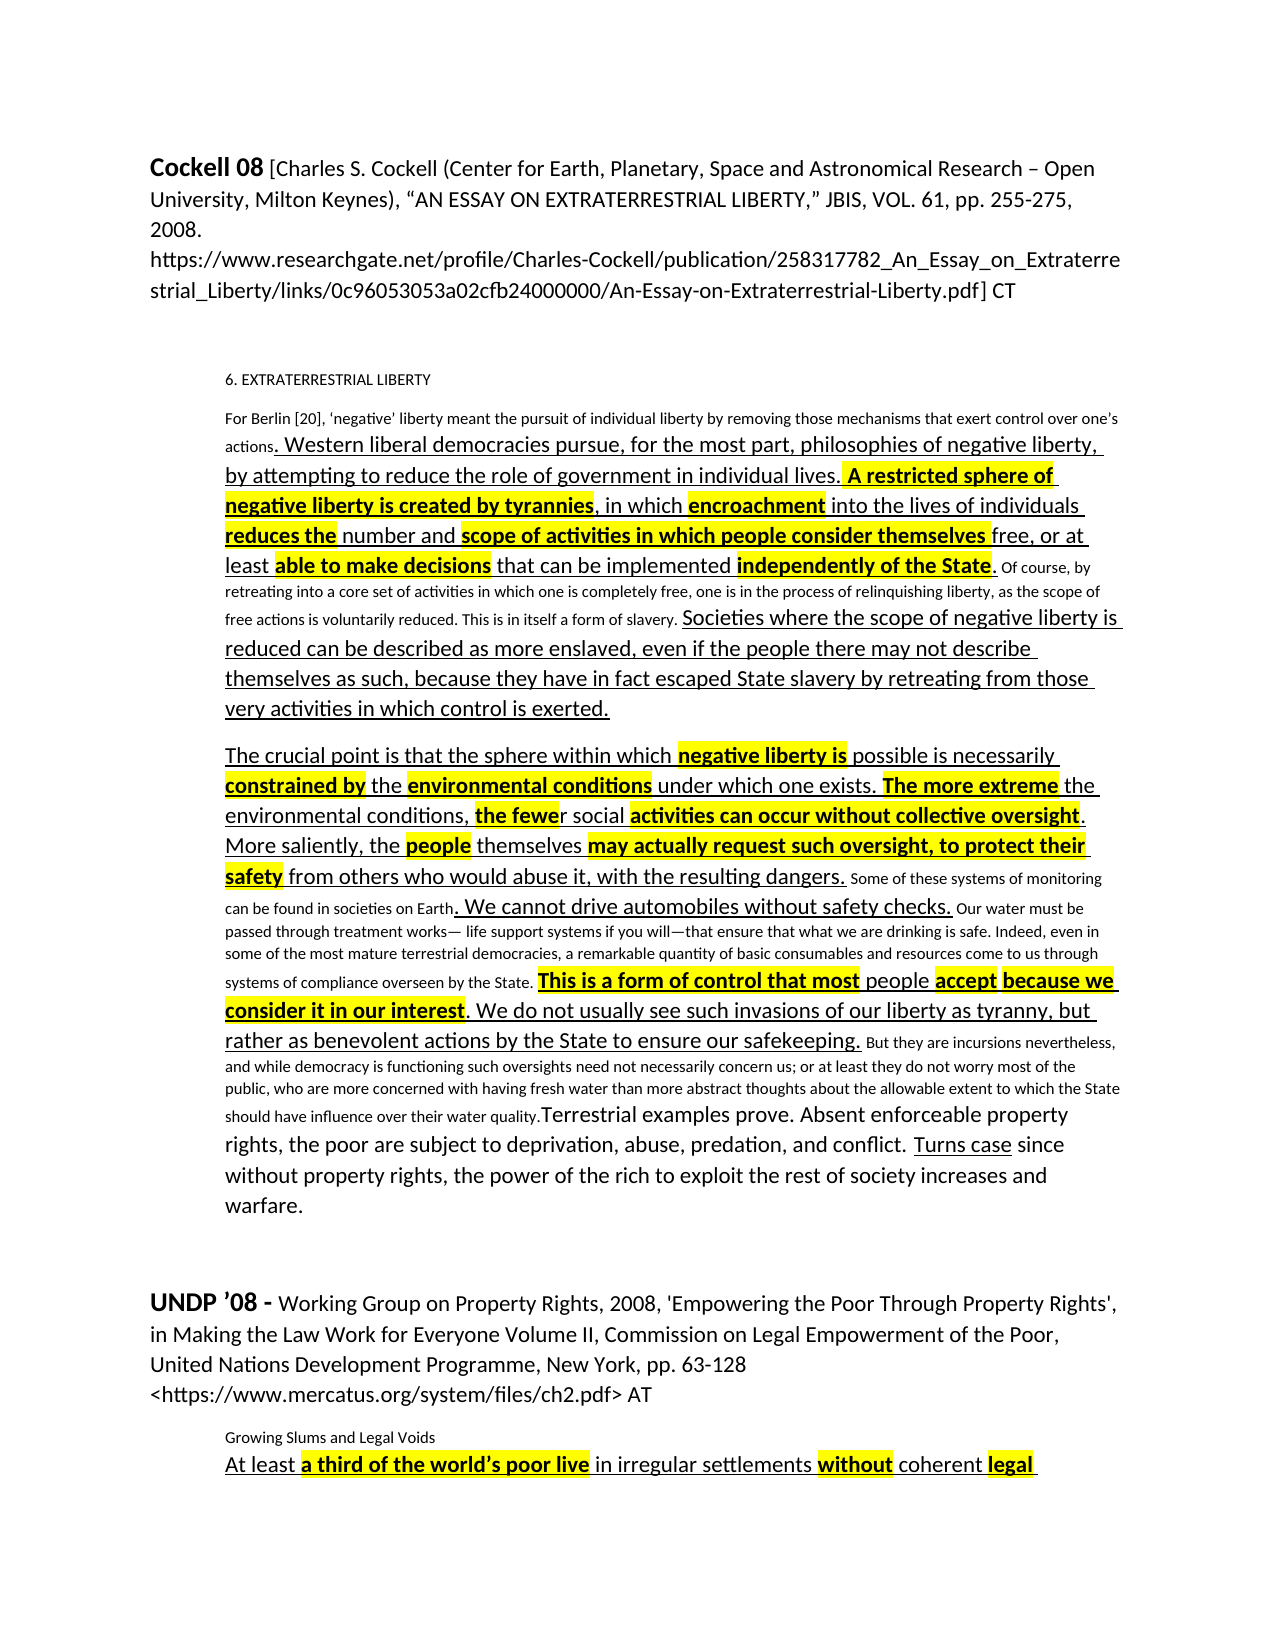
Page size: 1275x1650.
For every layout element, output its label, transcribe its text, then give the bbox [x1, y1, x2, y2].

text 6. EXTRATERRESTRIAL LIBERTY [225, 369, 1125, 390]
text The crucial point is that the sphere within which negative liberty is possible is necessarily constrained by the environmental conditions under which one exists. The more extreme the environmental conditions, the fewer social activities can occur without collective oversight. More saliently, the people themselves may actually request such oversight, to protect their safety from others who would abuse it, with the resulting dangers. Some of these systems of monitoring can be found in societies on Earth. We cannot drive automobiles without safety checks. Our water must be passed through treatment works— life support systems if you will—that ensure that what we are drinking is safe. Indeed, even in some of the most mature terrestrial democracies, a remarkable quantity of basic consumables and resources come to us through systems of compliance overseen by the State. This is a form of control that most people accept because we consider it in our interest. We do not usually see such invasions of our liberty as tyranny, but rather as benevolent actions by the State to ensure our safekeeping. But they are incursions nevertheless, and while democracy is functioning such oversights need not necessarily concern us; or at least they do not worry most of the public, who are more concerned with having fresh water than more abstract thoughts about the allowable extent to which the State should have influence over their water quality.Terrestrial examples prove. Absent enforceable property rights, the poor are subject to deprivation, abuse, predation, and conflict. Turns case since without property rights, the power of the rich to exploit the rest of society increases and warfare. [225, 741, 1125, 1219]
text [225, 1427, 1125, 1478]
text UNDP ’08 - Working Group on Property Rights, 2008, 'Empowering the Poor Through Property Rights', in Making the Law Work for Everyone Volume II, Commission on Legal Empowerment of the Poor, United Nations Development Programme, New York, pp. 63-128 <https://www.mercatus.org/system/files/ch2.pdf> AT [150, 1285, 1125, 1408]
text Cockell 08 [Charles S. Cockell (Center for Earth, Planetary, Space and Astronomical Research – Open University, Milton Keynes), “AN ESSAY ON EXTRATERRESTRIAL LIBERTY,” JBIS, VOL. 61, pp. 255-275, 2008. https://www.researchgate.net/profile/Charles-Cockell/publication/258317782_An_Essay_on_Extraterrestrial_Liberty/links/0c96053053a02cfb24000000/An-Essay-on-Extraterrestrial-Liberty.pdf] CT [150, 150, 1125, 304]
text For Berlin [20], ‘negative’ liberty meant the pursuit of individual liberty by removing those mechanisms that exert control over one’s actions. Western liberal democracies pursue, for the most part, philosophies of negative liberty, by attempting to reduce the role of government in individual lives. A restricted sphere of negative liberty is created by tyrannies, in which encroachment into the lives of individuals reduces the number and scope of activities in which people consider themselves free, or at least able to make decisions that can be implemented independently of the State. Of course, by retreating into a core set of activities in which one is completely free, one is in the process of relinquishing liberty, as the scope of free actions is voluntarily reduced. This is in itself a form of slavery. Societies where the scope of negative liberty is reduced can be described as more enslaved, even if the people there may not describe themselves as such, because they have in fact escaped State slavery by retreating from those very activities in which control is exerted. [225, 408, 1125, 722]
